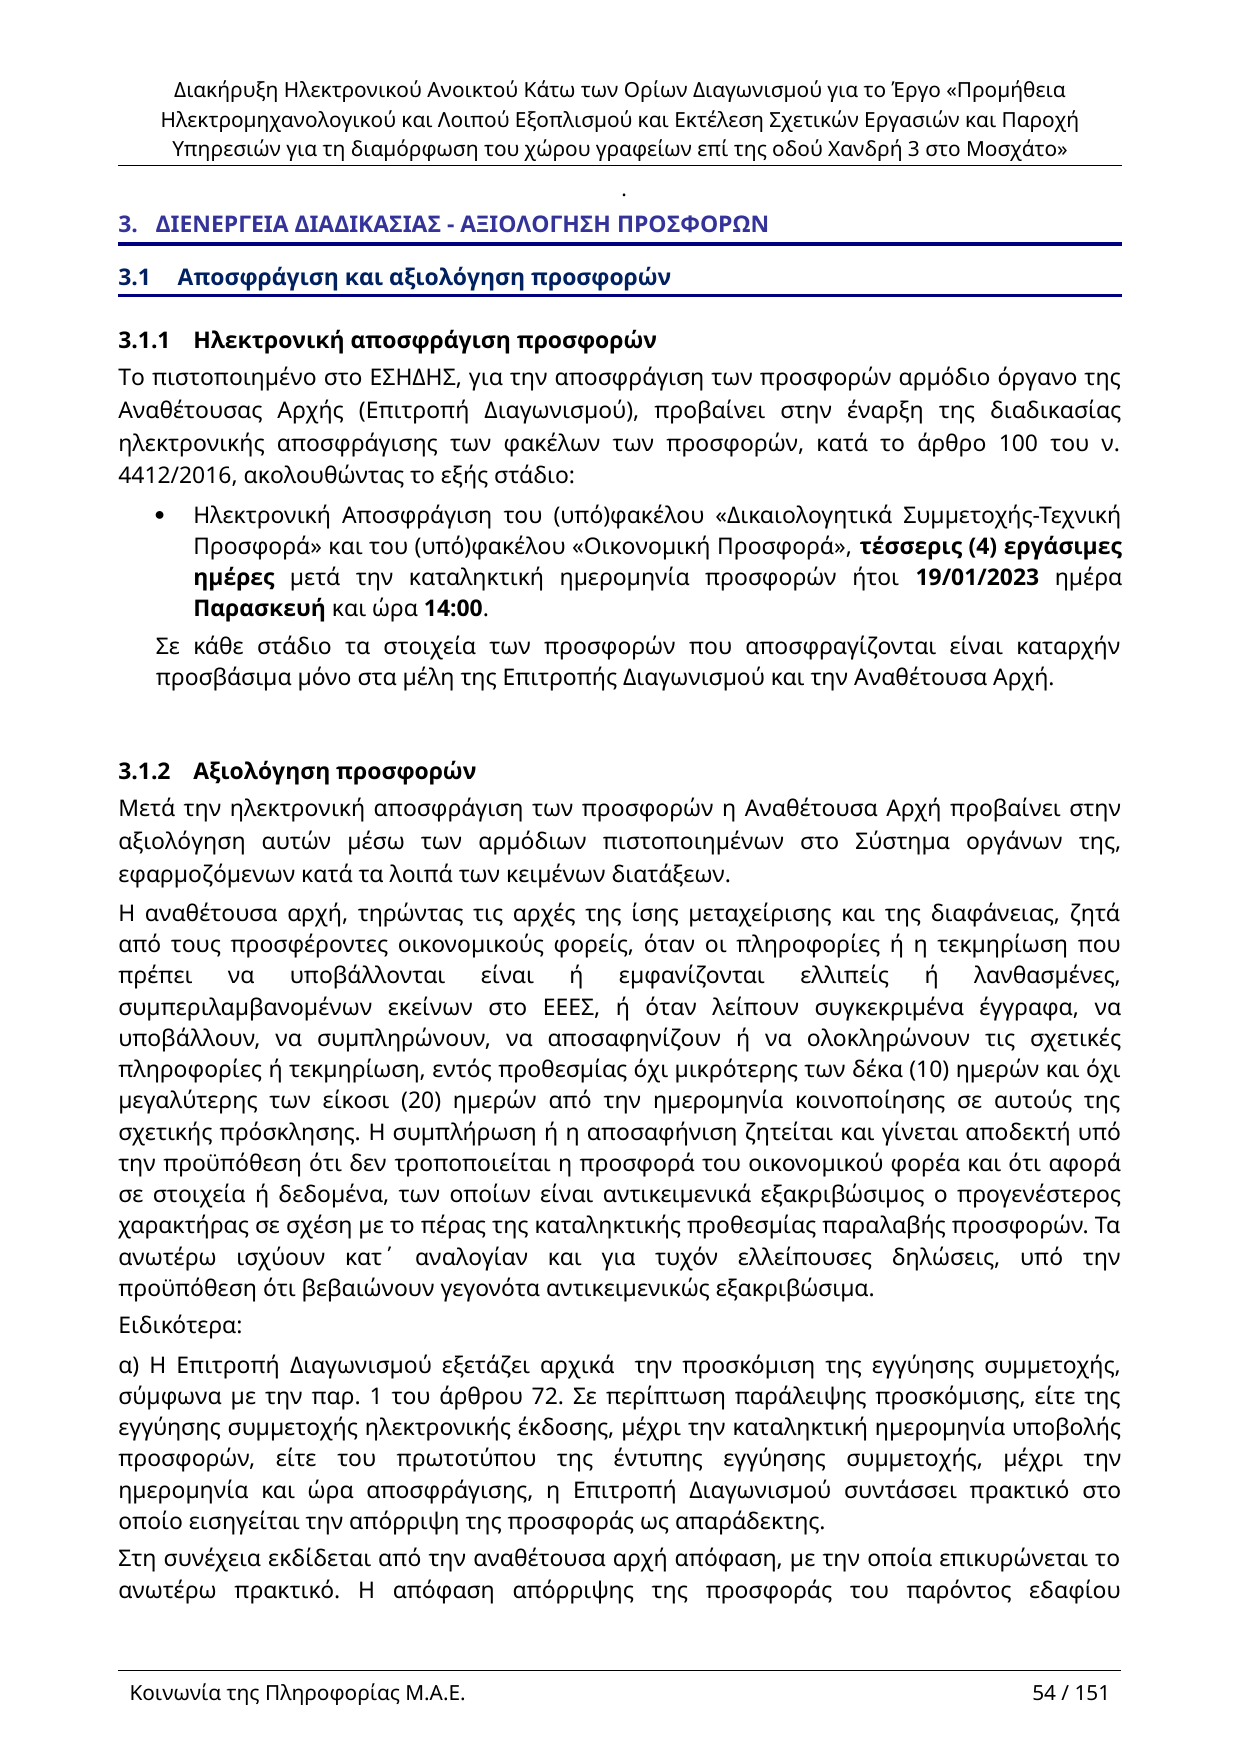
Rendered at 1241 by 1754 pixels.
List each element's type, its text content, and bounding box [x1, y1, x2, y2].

text Το πιστοποιημένο στο ΕΣΗΔΗΣ, για την αποσφράγιση των προσφορών αρμόδιο όργανο της Αναθέτουσας Αρχής (Επιτροπή Διαγωνισμού), προβαίνει στην έναρξη της διαδικασίας ηλεκτρονικής αποσφράγισης των φακέλων των προσφορών, κατά το άρθρο 100 του ν. 4412/2016, ακολουθώντας το εξής στάδιο: [118, 361, 1122, 491]
text Ειδικότερα: [118, 1309, 1122, 1341]
text Μετά την ηλεκτρονική αποσφράγιση των προσφορών η Αναθέτουσα Αρχή προβαίνει στην αξιολόγηση αυτών μέσω των αρμόδιων πιστοποιημένων στο Σύστημα οργάνων της, εφαρμοζόμενων κατά τα λοιπά των κειμένων διατάξεων. [118, 792, 1122, 889]
text Σε κάθε στάδιο τα στοιχεία των προσφορών που αποσφραγίζονται είναι καταρχήν προσβάσιμα μόνο στα μέλη της Επιτροπής Διαγωνισμού και την Αναθέτουσα Αρχή. [156, 630, 1122, 692]
list Ηλεκτρονική Αποσφράγιση του (υπό)φακέλου «Δικαιολογητικά Συμμετοχής-Τεχνική Προσφορά» και του (υπό)φακέλου «Οικονομική Προσφορά», τέσσερις (4) εργάσιμες ημέρες μετά την καταληκτική ημερομηνία προσφορών ήτοι 19/01/2023 ημέρα Παρασκευή και ώρα 14:00. [156, 498, 1122, 623]
subtitle Αξιολόγηση προσφορών [118, 755, 1122, 786]
text α) Η Επιτροπή Διαγωνισμού εξετάζει αρχικά την προσκόμιση της εγγύησης συμμετοχής, σύμφωνα με την παρ. 1 του άρθρου 72. Σε περίπτωση παράλειψης προσκόμισης, είτε της εγγύησης συμμετοχής ηλεκτρονικής έκδοσης, μέχρι την καταληκτική ημερομηνία υποβολής προσφορών, είτε του πρωτοτύπου της έντυπης εγγύησης συμμετοχής, μέχρι την ημερομηνία και ώρα αποσφράγισης, η Επιτροπή Διαγωνισμού συντάσσει πρακτικό στο οποίο εισηγείται την απόρριψη της προσφοράς ως απαράδεκτης. [118, 1348, 1122, 1536]
subtitle ΔΙΕΝΕΡΓΕΙΑ ΔΙΑΔΙΚΑΣΙΑΣ - ΑΞΙΟΛΟΓΗΣΗ ΠΡΟΣΦΟΡΩΝ [118, 208, 1122, 242]
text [118, 1542, 1122, 1605]
text Η αναθέτουσα αρχή, τηρώντας τις αρχές της ίσης μεταχείρισης και της διαφάνειας, ζητά από τους προσφέροντες οικονομικούς φορείς, όταν οι πληροφορίες ή η τεκμηρίωση που πρέπει να υποβάλλονται είναι ή εμφανίζονται ελλιπείς ή λανθασμένες, συμπεριλαμβανομένων εκείνων στο ΕΕΕΣ, ή όταν λείπουν συγκεκριμένα έγγραφα, να υποβάλλουν, να συμπληρώνουν, να αποσαφηνίζουν ή να ολοκληρώνουν τις σχετικές πληροφορίες ή τεκμηρίωση, εντός προθεσμίας όχι μικρότερης των δέκα (10) ημερών και όχι μεγαλύτερης των είκοσι (20) ημερών από την ημερομηνία κοινοποίησης σε αυτούς της σχετικής πρόσκλησης. Η συμπλήρωση ή η αποσαφήνιση ζητείται και γίνεται αποδεκτή υπό την προϋπόθεση ότι δεν τροποποιείται η προσφορά του οικονομικού φορέα και ότι αφορά σε στοιχεία ή δεδομένα, των οποίων είναι αντικειμενικά εξακριβώσιμος ο προγενέστερος χαρακτήρας σε σχέση με το πέρας της καταληκτικής προθεσμίας παραλαβής προσφορών. Τα ανωτέρω ισχύουν κατ΄ αναλογίαν και για τυχόν ελλείπουσες δηλώσεις, υπό την προϋπόθεση ότι βεβαιώνουν γεγονότα αντικειμενικώς εξακριβώσιμα. [118, 897, 1122, 1303]
subtitle Ηλεκτρονική αποσφράγιση προσφορών [118, 323, 1122, 355]
subtitle Αποσφράγιση και αξιολόγηση προσφορών [118, 261, 1122, 294]
